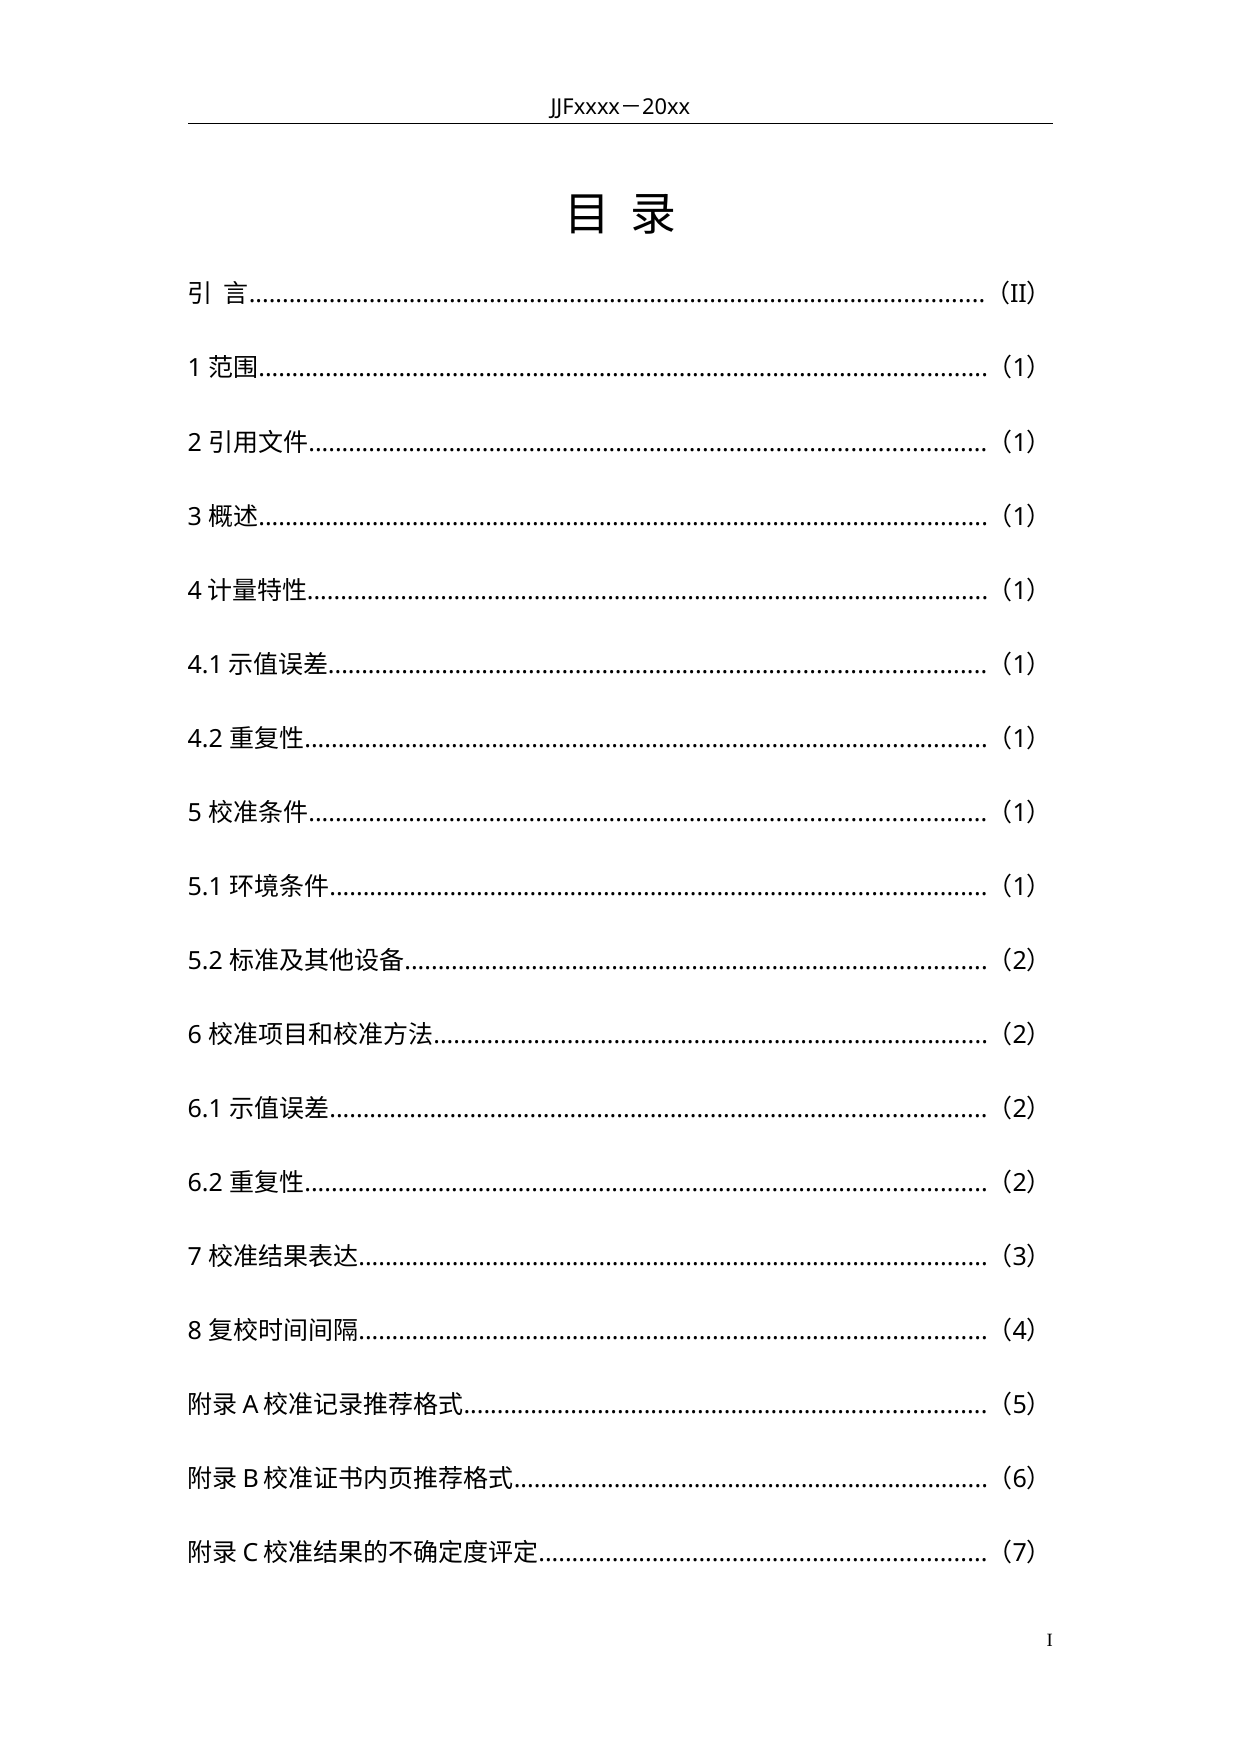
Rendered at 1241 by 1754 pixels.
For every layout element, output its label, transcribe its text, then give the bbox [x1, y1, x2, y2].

text 附录C校准结果的不确定度评定 （7） [187, 1518, 1053, 1583]
text 4计量特性 （1） [187, 556, 1053, 621]
text 6 校准项目和校准方法 （2） [187, 1000, 1053, 1065]
text 附录B校准证书内页推荐格式 （6） [187, 1444, 1053, 1509]
text 7 校准结果表达 （3） [187, 1222, 1053, 1287]
text 3 概述 （1） [187, 482, 1053, 547]
text 6.1 示值误差 （2） [187, 1074, 1053, 1139]
text 5.1 环境条件 （1） [187, 852, 1053, 917]
text 附录A校准记录推荐格式 （5） [187, 1370, 1053, 1435]
text 目 录 [187, 162, 1053, 259]
text 2 引用文件 （1） [187, 408, 1053, 473]
text 5.2 标准及其他设备 （2） [187, 926, 1053, 991]
text 1 范围 （1） [187, 333, 1053, 398]
text 5 校准条件 （1） [187, 778, 1053, 843]
text 6.2 重复性 （2） [187, 1148, 1053, 1213]
text 8 复校时间间隔 （4） [187, 1296, 1053, 1361]
text 引 言 （II） [187, 259, 1053, 324]
text 4.2 重复性 （1） [187, 704, 1053, 769]
text 4.1示值误差 （1） [187, 630, 1053, 695]
